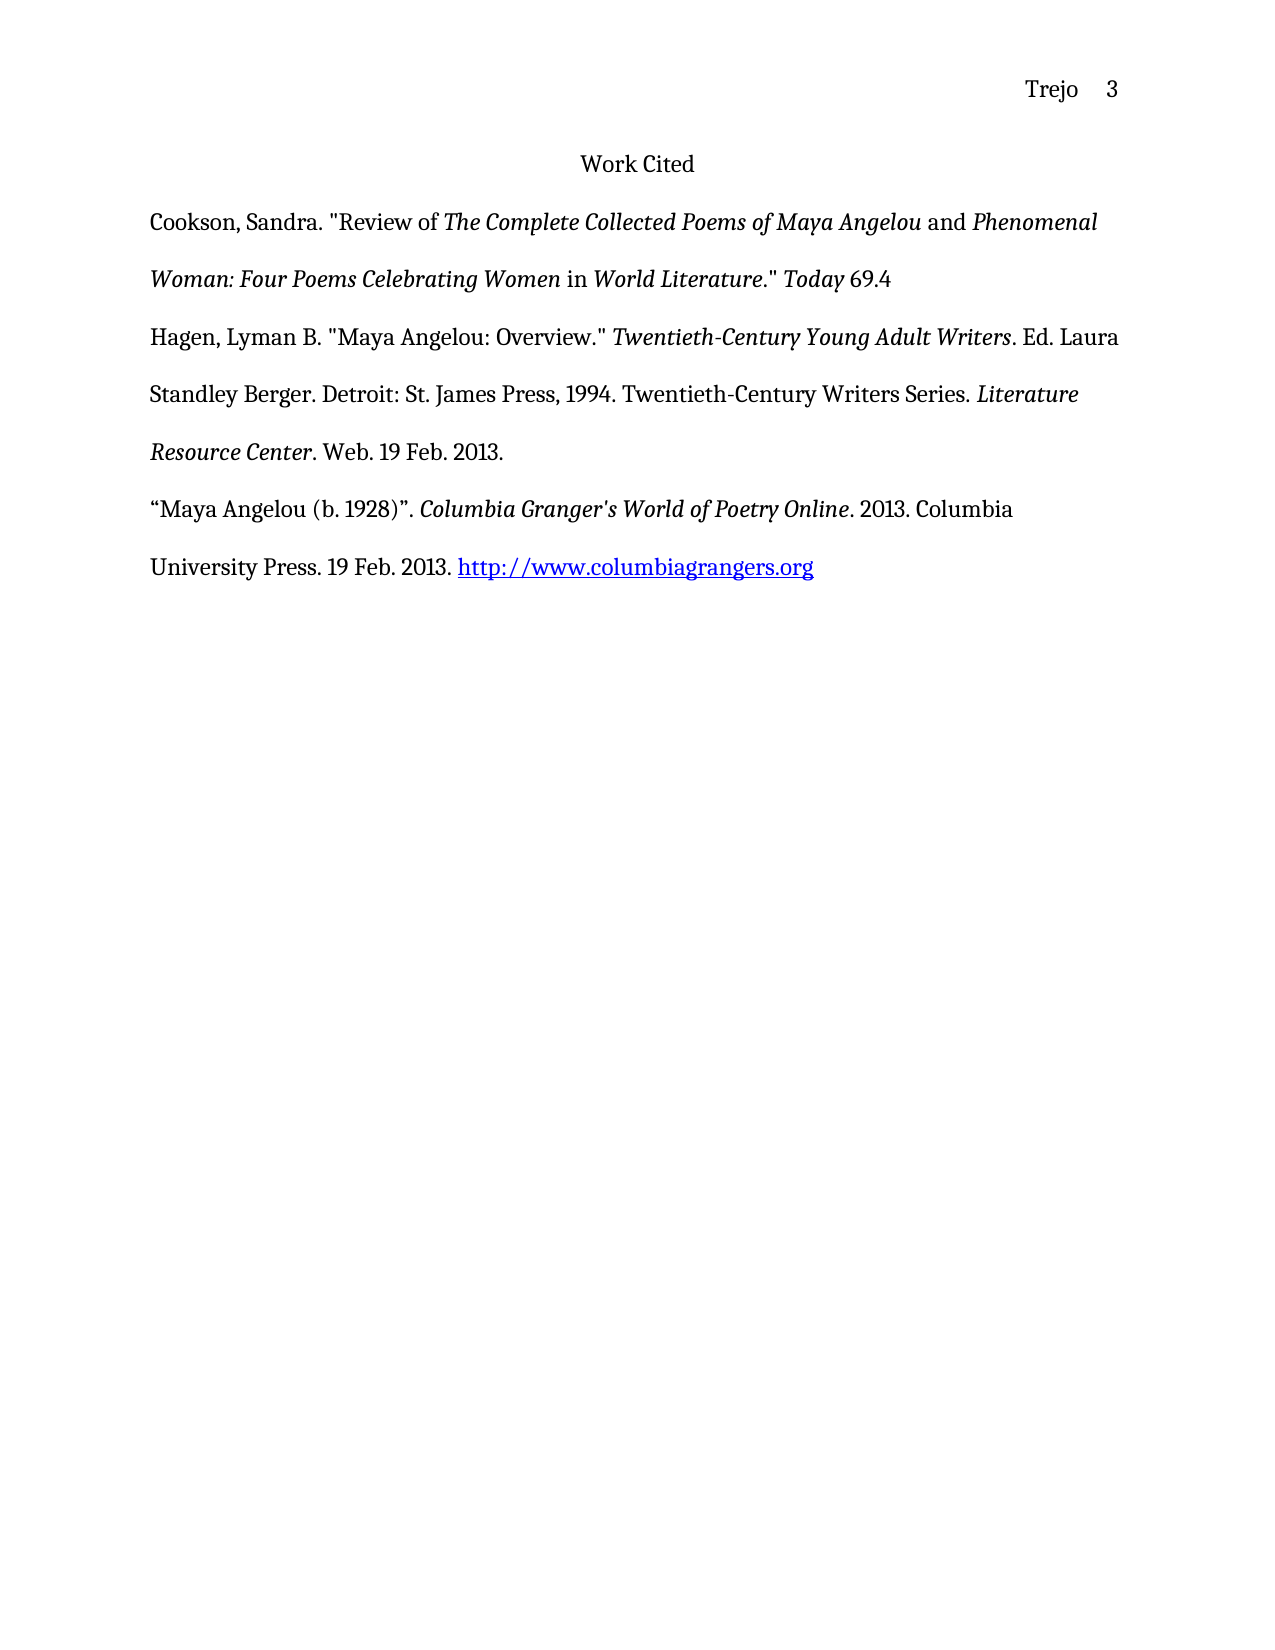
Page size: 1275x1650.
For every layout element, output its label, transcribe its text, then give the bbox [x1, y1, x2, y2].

text Cookson, Sandra. "Review of The Complete Collected Poems of Maya Angelou and Phenomenal Woman: Four Poems Celebrating Women in World Literature." Today 69.4 [150, 207, 1125, 294]
text Hagen, Lyman B. "Maya Angelou: Overview." Twentieth-Century Young Adult Writers. Ed. Laura Standley Berger. Detroit: St. James Press, 1994. Twentieth-Century Writers Series. Literature Resource Center. Web. 19 Feb. 2013. [150, 322, 1125, 466]
text Work Cited [150, 150, 1125, 179]
text “Maya Angelou (b. 1928)”. Columbia Granger's World of Poetry Online. 2013. Columbia University Press. 19 Feb. 2013. http://www.columbiagrangers.org [150, 495, 1125, 581]
